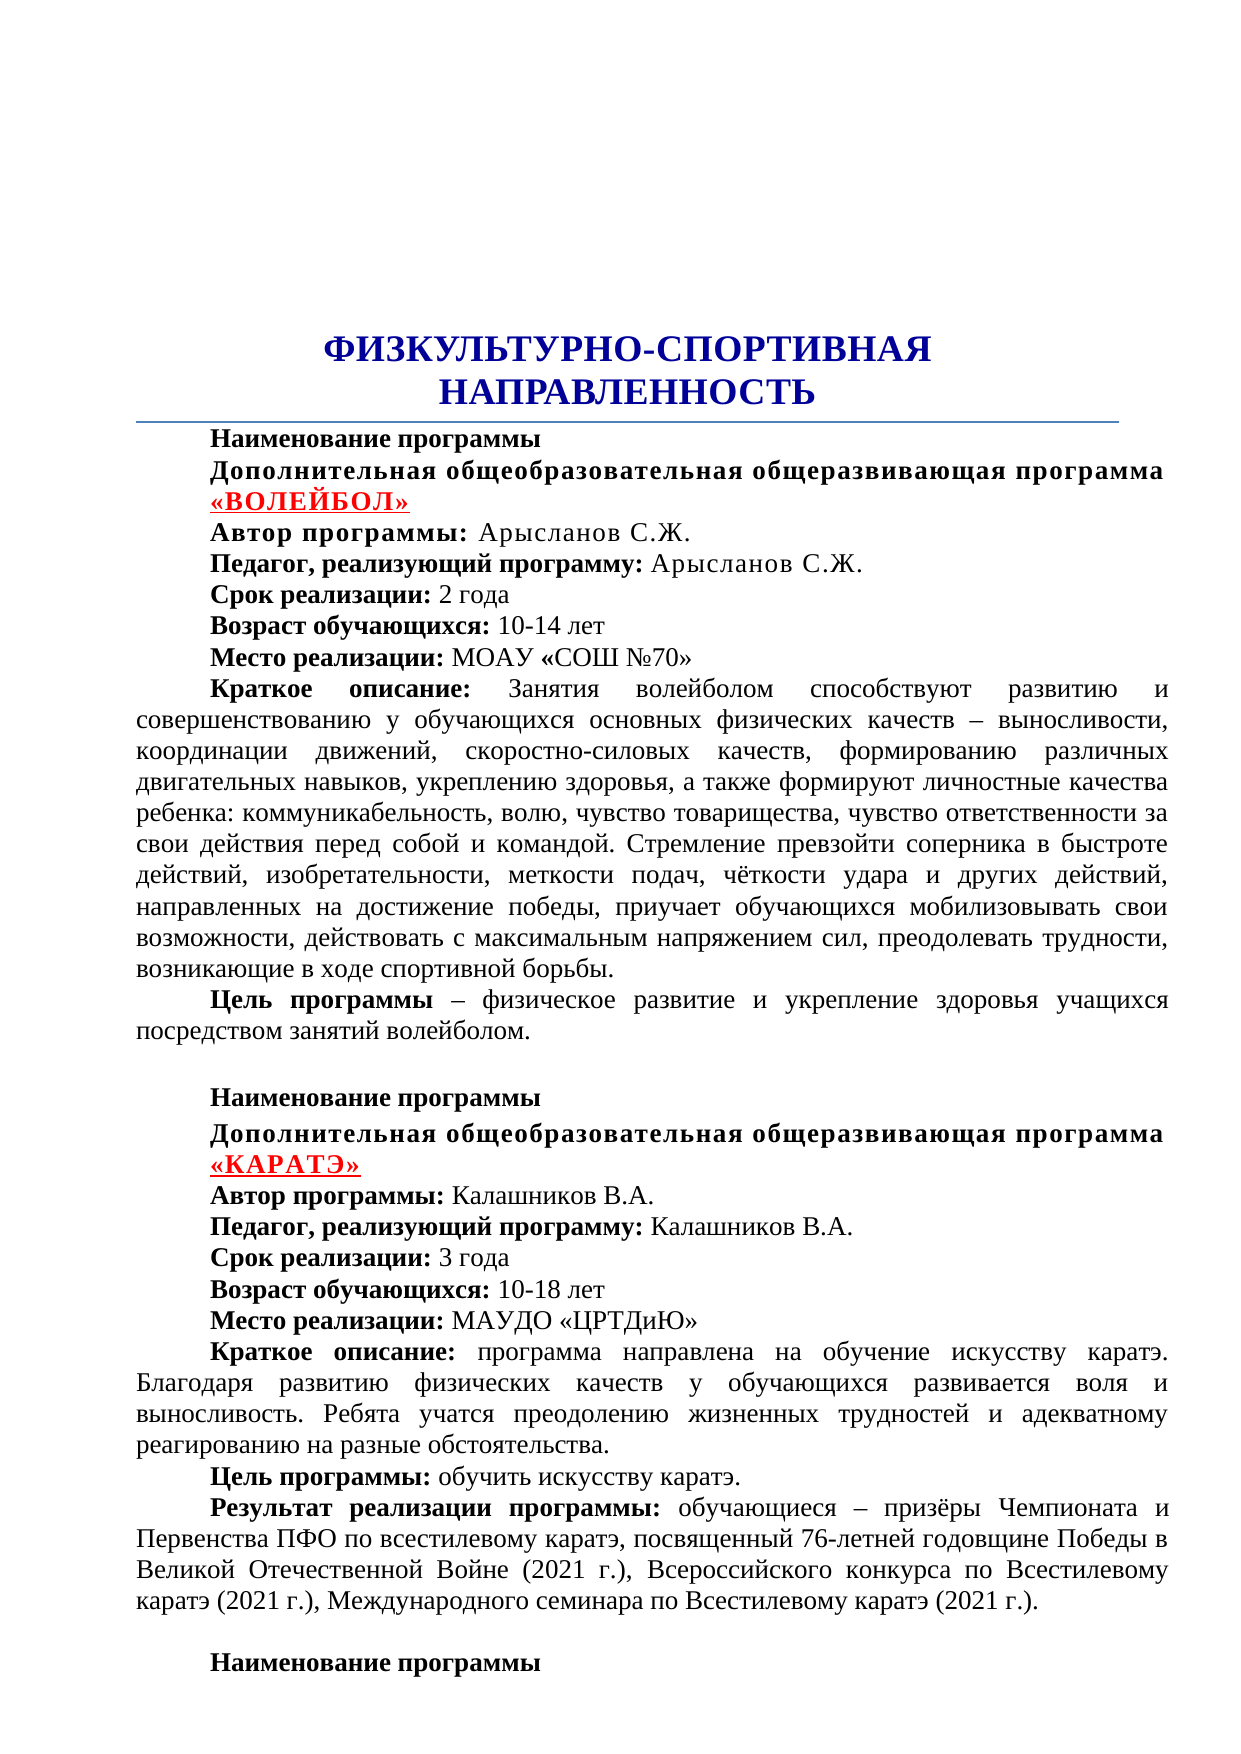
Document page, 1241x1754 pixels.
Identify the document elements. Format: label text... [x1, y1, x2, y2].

text Наименование программы [136, 1081, 1167, 1112]
text Наименование программы [136, 423, 1169, 454]
text Срок реализации: 3 года [136, 1242, 1169, 1273]
text Педагог, реализующий программу: Арысланов С.Ж. [136, 547, 1169, 578]
text Место реализации: МОАУ «СОШ №70» [136, 641, 1169, 672]
list Дополнительная общеобразовательная общеразвивающая программа [136, 1117, 1169, 1148]
text Автор программы: Калашников В.А. [136, 1179, 1169, 1210]
text Возраст обучающихся: 10-18 лет [136, 1273, 1169, 1304]
text Краткое описание: программа направлена на обучение искусству каратэ. Благодаря развитию физических качеств у обучающихся развивается воля и выносливость. Ребята учатся преодолению жизненных трудностей и адекватному реагированию на разные обстоятельства. [136, 1335, 1169, 1459]
text Краткое описание: Занятия волейболом способствуют развитию и совершенствованию у обучающихся основных физических качеств – выносливости, координации движений, скоростно-силовых качеств, формированию различных двигательных навыков, укреплению здоровья, а также формируют личностные качества ребенка: коммуникабельность, волю, чувство товарищества, чувство ответственности за свои действия перед собой и командой. Стремление превзойти соперника в быстроте действий, изобретательности, меткости подач, чёткости удара и других действий, направленных на достижение победы, приучает обучающихся мобилизовывать свои возможности, действовать с максимальным напряжением сил, преодолевать трудности, возникающие в ходе спортивной борьбы. [136, 672, 1169, 983]
list Дополнительная общеобразовательная общеразвивающая программа [136, 454, 1169, 485]
list «КАРАТЭ» [136, 1148, 1169, 1179]
text Место реализации: МАУДО «ЦРТДиЮ» [136, 1304, 1169, 1335]
text Возраст обучающихся: 10-14 лет [136, 609, 1169, 641]
text Цель программы: обучить искусству каратэ. [136, 1459, 1169, 1491]
list «ВОЛЕЙБОЛ» [136, 485, 1169, 516]
list Автор программы: Арысланов С.Ж. [136, 516, 1169, 547]
text Педагог, реализующий программу: Калашников В.А. [136, 1210, 1169, 1242]
text Наименование программы [136, 1646, 1169, 1678]
text Срок реализации: 2 года [136, 578, 1169, 609]
text Результат реализации программы: обучающиеся – призёры Чемпионата и Первенства ПФО по всестилевому каратэ, посвященный 76-летней годовщине Победы в Великой Отечественной Войне (2021 г.), Всероссийского конкурса по Всестилевому каратэ (2021 г.), Международного семинара по Всестилевому каратэ (2021 г.). [136, 1491, 1169, 1615]
text Цель программы – физическое развитие и укрепление здоровья учащихся посредством занятий волейболом. [136, 983, 1169, 1046]
text ФИЗКУЛЬТУРНО-СПОРТИВНАЯ НАПРАВЛЕННОСТЬ [136, 326, 1119, 421]
